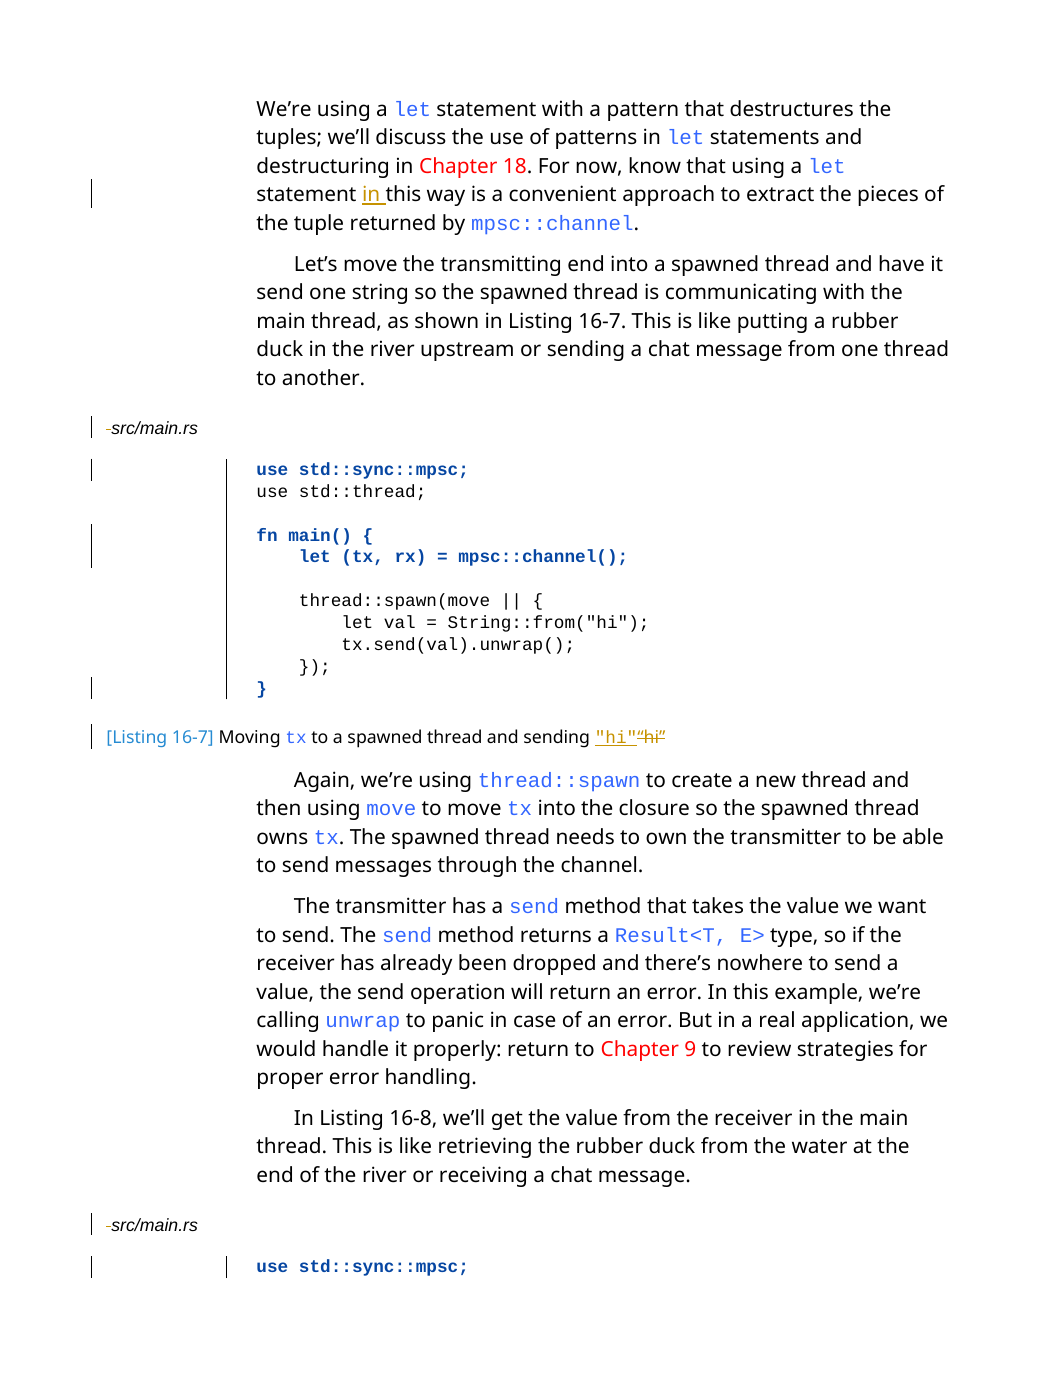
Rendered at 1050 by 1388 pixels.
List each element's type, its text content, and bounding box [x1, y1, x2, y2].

text }); [227, 656, 950, 677]
text The transmitter has a send method that takes the value we want to send. The send method returns a Result<T, E> type, so if the receiver has already been dropped and there’s nowhere to send a value, the send operation will return an error. In this example, we’re calling unwrap to panic in case of an error. But in a real application, we would handle it properly: return to Chapter 9 to review strategies for proper error handling. [256, 891, 950, 1091]
text let val = String::from("hi"); [227, 612, 950, 634]
text let (tx, rx) = mpsc::channel(); [227, 546, 950, 568]
text src/main.rs [106, 416, 950, 438]
list Moving tx to a spawned thread and sending [106, 724, 950, 749]
text src/main.rs [106, 1213, 950, 1235]
text } [227, 677, 950, 699]
text thread::spawn(move || { [227, 590, 950, 612]
text use std::sync::mpsc; [227, 1256, 950, 1278]
text Again, we’re using thread::spawn to create a new thread and then using move to move tx into the closure so the spawned thread owns tx. The spawned thread needs to own the transmitter to be able to send messages through the channel. [256, 765, 950, 879]
text use std::thread; [227, 481, 950, 502]
text In Listing 16-8, we’ll get the value from the receiver in the main thread. This is like retrieving the rubber duck from the water at the end of the river or receiving a chat message. [256, 1103, 950, 1188]
text fn main() { [227, 524, 950, 546]
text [256, 94, 950, 236]
text Let’s move the transmitting end into a spawned thread and have it send one string so the spawned thread is communicating with the main thread, as shown in Listing 16-7. This is like putting a rubber duck in the river upstream or sending a chat message from one thread to another. [256, 249, 950, 391]
text use std::sync::mpsc; [227, 459, 950, 481]
text tx.send(val).unwrap(); [227, 634, 950, 656]
